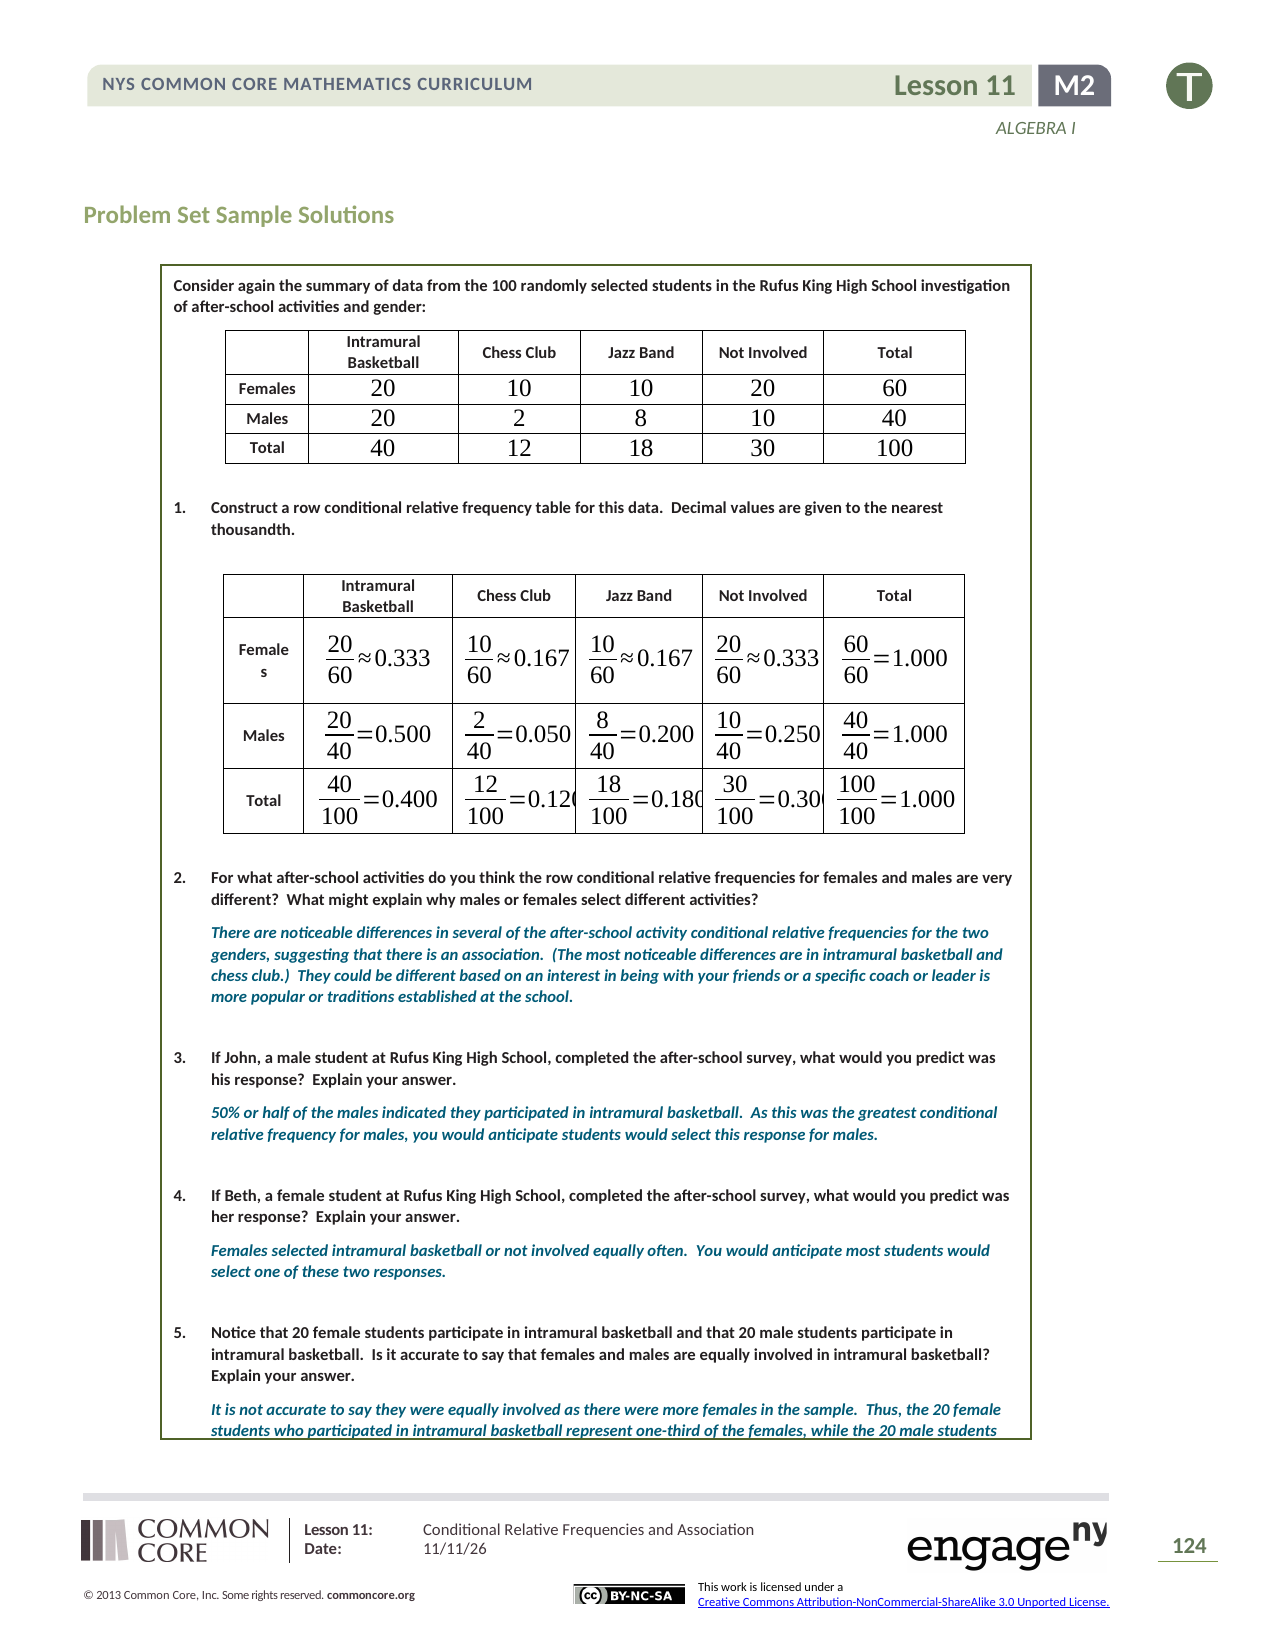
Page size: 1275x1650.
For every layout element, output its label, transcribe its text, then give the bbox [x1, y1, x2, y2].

text There are noticeable differences in several of the after-school activity conditional relative frequencies for the two genders, suggesting that there is an association. (The most noticeable differences are in intramural basketball and chess club.) They could be different based on an interest in being with your friends or a specific coach or leader is more popular or traditions established at the school. [211, 923, 1018, 1007]
table_cell Females [226, 375, 308, 403]
table_cell [453, 618, 575, 703]
table_cell [309, 405, 458, 433]
table_cell [824, 704, 964, 768]
table_header Total [824, 575, 964, 617]
table_header [226, 331, 308, 374]
table_cell [459, 405, 580, 433]
picture [906, 1518, 1107, 1573]
table_cell Total [226, 434, 308, 463]
text Problem Set Sample Solutions [83, 200, 1108, 229]
table_cell [703, 405, 823, 433]
text Consider again the summary of data from the 100 randomly selected students in the Rufus King High School investigation of after-school activities and gender: [173, 275, 1018, 317]
table_header [224, 575, 303, 617]
table_cell [576, 769, 702, 833]
table_cell [576, 704, 702, 768]
table_cell [459, 375, 580, 403]
table_header Jazz Band [581, 331, 702, 374]
text Females selected intramural basketball or not involved equally often. You would anticipate most students would select one of these two responses. [211, 1240, 1018, 1282]
table_cell [703, 704, 823, 768]
table_cell [824, 434, 965, 463]
table_cell [581, 375, 702, 403]
table_cell Total [224, 769, 303, 833]
table_cell [304, 704, 452, 768]
table_header Total [824, 331, 965, 374]
list Construct a row conditional relative frequency table for this data. Decimal values are given to the nearest thousandth. [173, 497, 1018, 539]
table_cell [824, 769, 964, 833]
table_cell [824, 618, 964, 703]
table_cell [304, 769, 452, 833]
table_cell [576, 618, 702, 703]
table_cell [459, 434, 580, 463]
table_cell [309, 375, 458, 403]
table_header Not Involved [703, 575, 823, 617]
list For what after-school activities do you think the row conditional relative frequencies for females and males are very different? What might explain why males or females select different activities? [173, 868, 1018, 909]
table_cell [581, 405, 702, 433]
table_cell [453, 704, 575, 768]
list Notice that 20 female students participate in intramural basketball and that 20 male students participate in intramural basketball. Is it accurate to say that females and males are equally involved in intramural basketball? Explain your answer. [173, 1323, 1018, 1386]
table_header Not Involved [703, 331, 823, 374]
text 50% or half of the males indicated they participated in intramural basketball. As this was the greatest conditional relative frequency for males, you would anticipate students would select this response for males. [211, 1103, 1018, 1144]
table_cell [703, 375, 823, 403]
list If John, a male student at Rufus King High School, completed the after-school survey, what would you predict was his response? Explain your answer. [173, 1048, 1018, 1089]
table_cell [703, 769, 823, 833]
table_header Intramural Basketball [304, 575, 452, 617]
table_cell [304, 618, 452, 703]
table_cell [824, 375, 965, 403]
table_cell [703, 434, 823, 463]
table_cell [453, 769, 575, 833]
table_cell Males [226, 405, 308, 433]
table_cell [703, 618, 823, 703]
picture [81, 1517, 269, 1562]
table_header Intramural Basketball [309, 331, 458, 374]
table_header Chess Club [453, 575, 575, 617]
table_cell [824, 405, 965, 433]
list If Beth, a female student at Rufus King High School, completed the after-school survey, what would you predict was her response? Explain your answer. [173, 1185, 1018, 1227]
table_cell [309, 434, 458, 463]
table_header Jazz Band [576, 575, 702, 617]
table_cell [581, 434, 702, 463]
table_cell Females [224, 618, 303, 703]
table_header Chess Club [459, 331, 580, 374]
picture [572, 1584, 685, 1604]
table_cell Males [224, 704, 303, 768]
